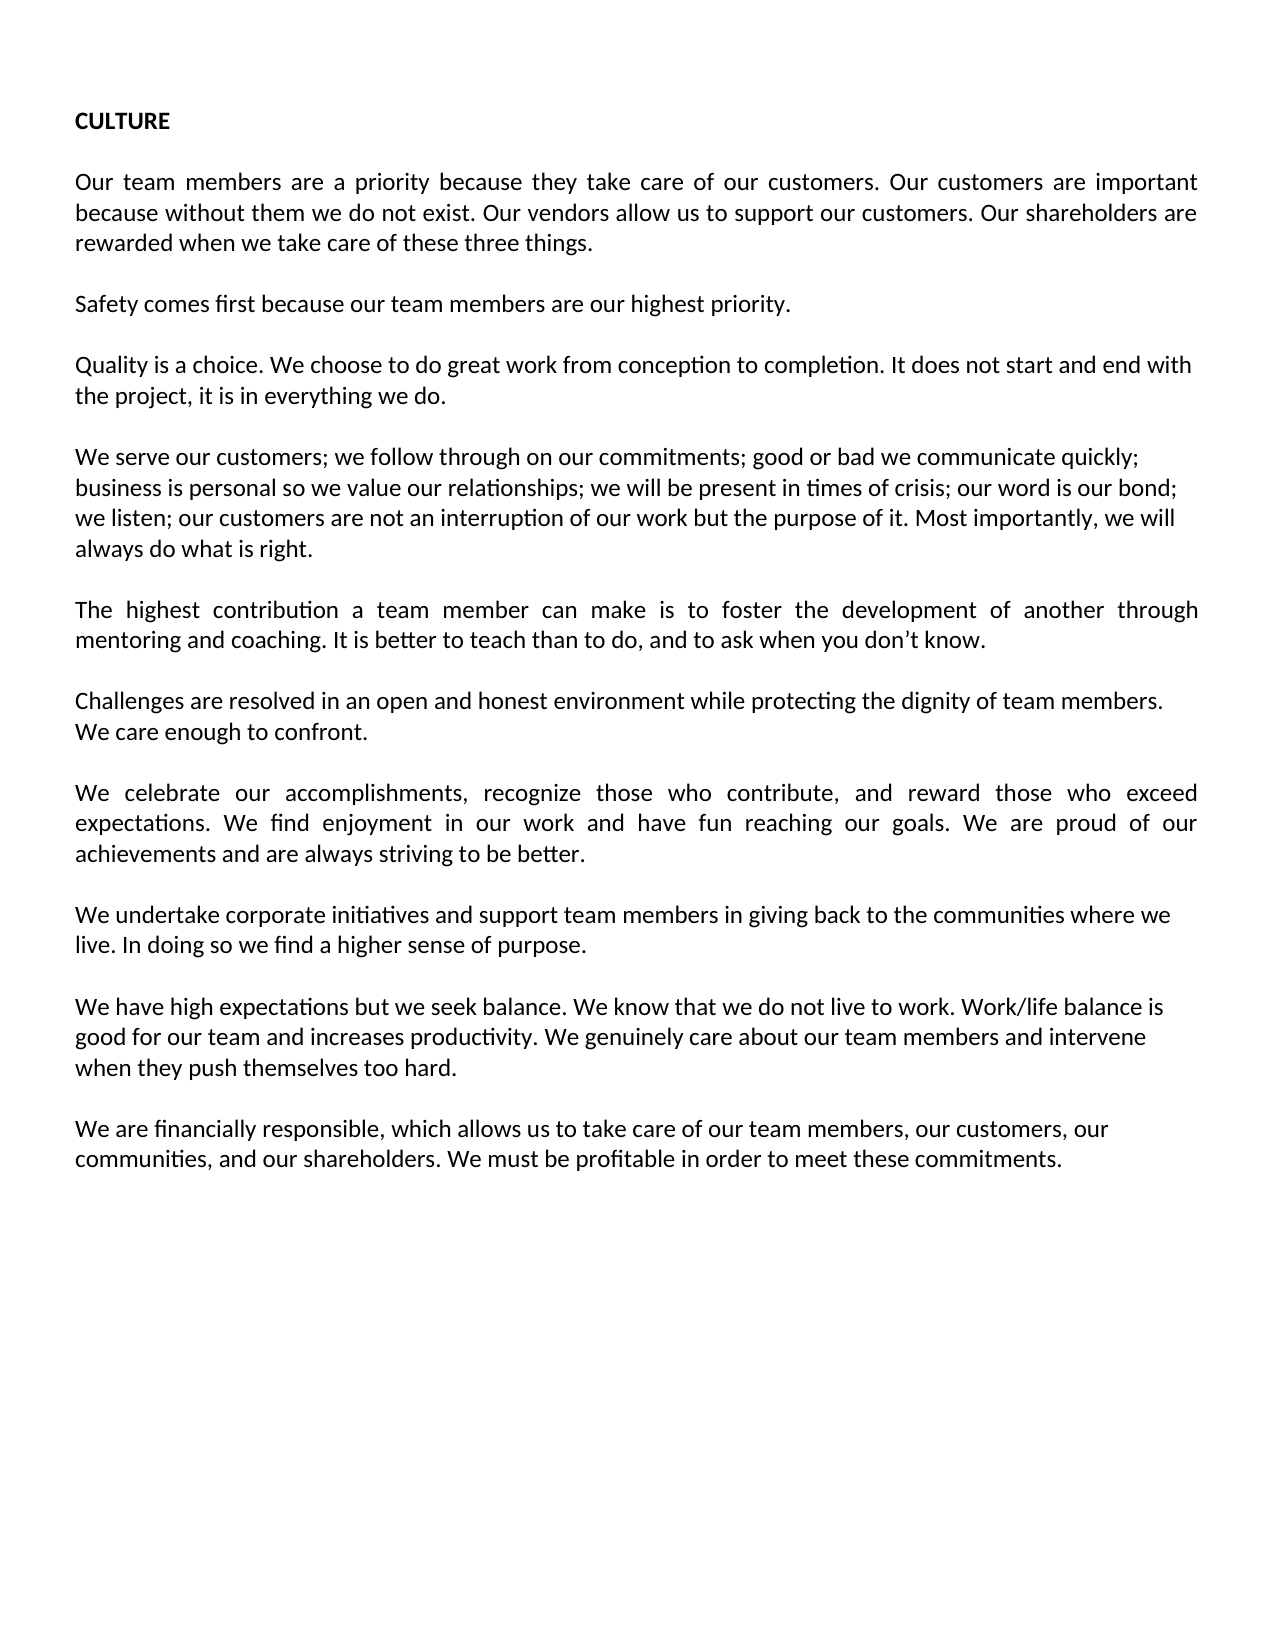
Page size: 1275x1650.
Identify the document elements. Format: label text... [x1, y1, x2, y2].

text We serve our customers; we follow through on our commitments; good or bad we communicate quickly; business is personal so we value our relationships; we will be present in times of crisis; our word is our bond; we listen; our customers are not an interruption of our work but the purpose of it. Most importantly, we will always do what is right. [75, 441, 1200, 563]
text We undertake corporate initiatives and support team members in giving back to the communities where we live. In doing so we find a higher sense of purpose. [75, 899, 1200, 960]
text We are financially responsible, which allows us to take care of our team members, our customers, our communities, and our shareholders. We must be profitable in order to meet these commitments. [75, 1113, 1200, 1174]
text The highest contribution a team member can make is to foster the development of another through mentoring and coaching. It is better to teach than to do, and to ask when you don’t know. [75, 594, 1200, 655]
text CULTURE [75, 106, 1200, 136]
text We have high expectations but we seek balance. We know that we do not live to work. Work/life balance is good for our team and increases productivity. We genuinely care about our team members and intervene when they push themselves too hard. [75, 991, 1200, 1082]
text Challenges are resolved in an open and honest environment while protecting the dignity of team members. We care enough to confront. [75, 685, 1200, 746]
text Safety comes first because our team members are our highest priority. [75, 289, 1200, 319]
text We celebrate our accomplishments, recognize those who contribute, and reward those who exceed expectations. We find enjoyment in our work and have fun reaching our goals. We are proud of our achievements and are always striving to be better. [75, 777, 1200, 868]
text Our team members are a priority because they take care of our customers. Our customers are important because without them we do not exist. Our vendors allow us to support our customers. Our shareholders are rewarded when we take care of these three things. [75, 167, 1200, 258]
text Quality is a choice. We choose to do great work from conception to completion. It does not start and end with the project, it is in everything we do. [75, 350, 1200, 411]
